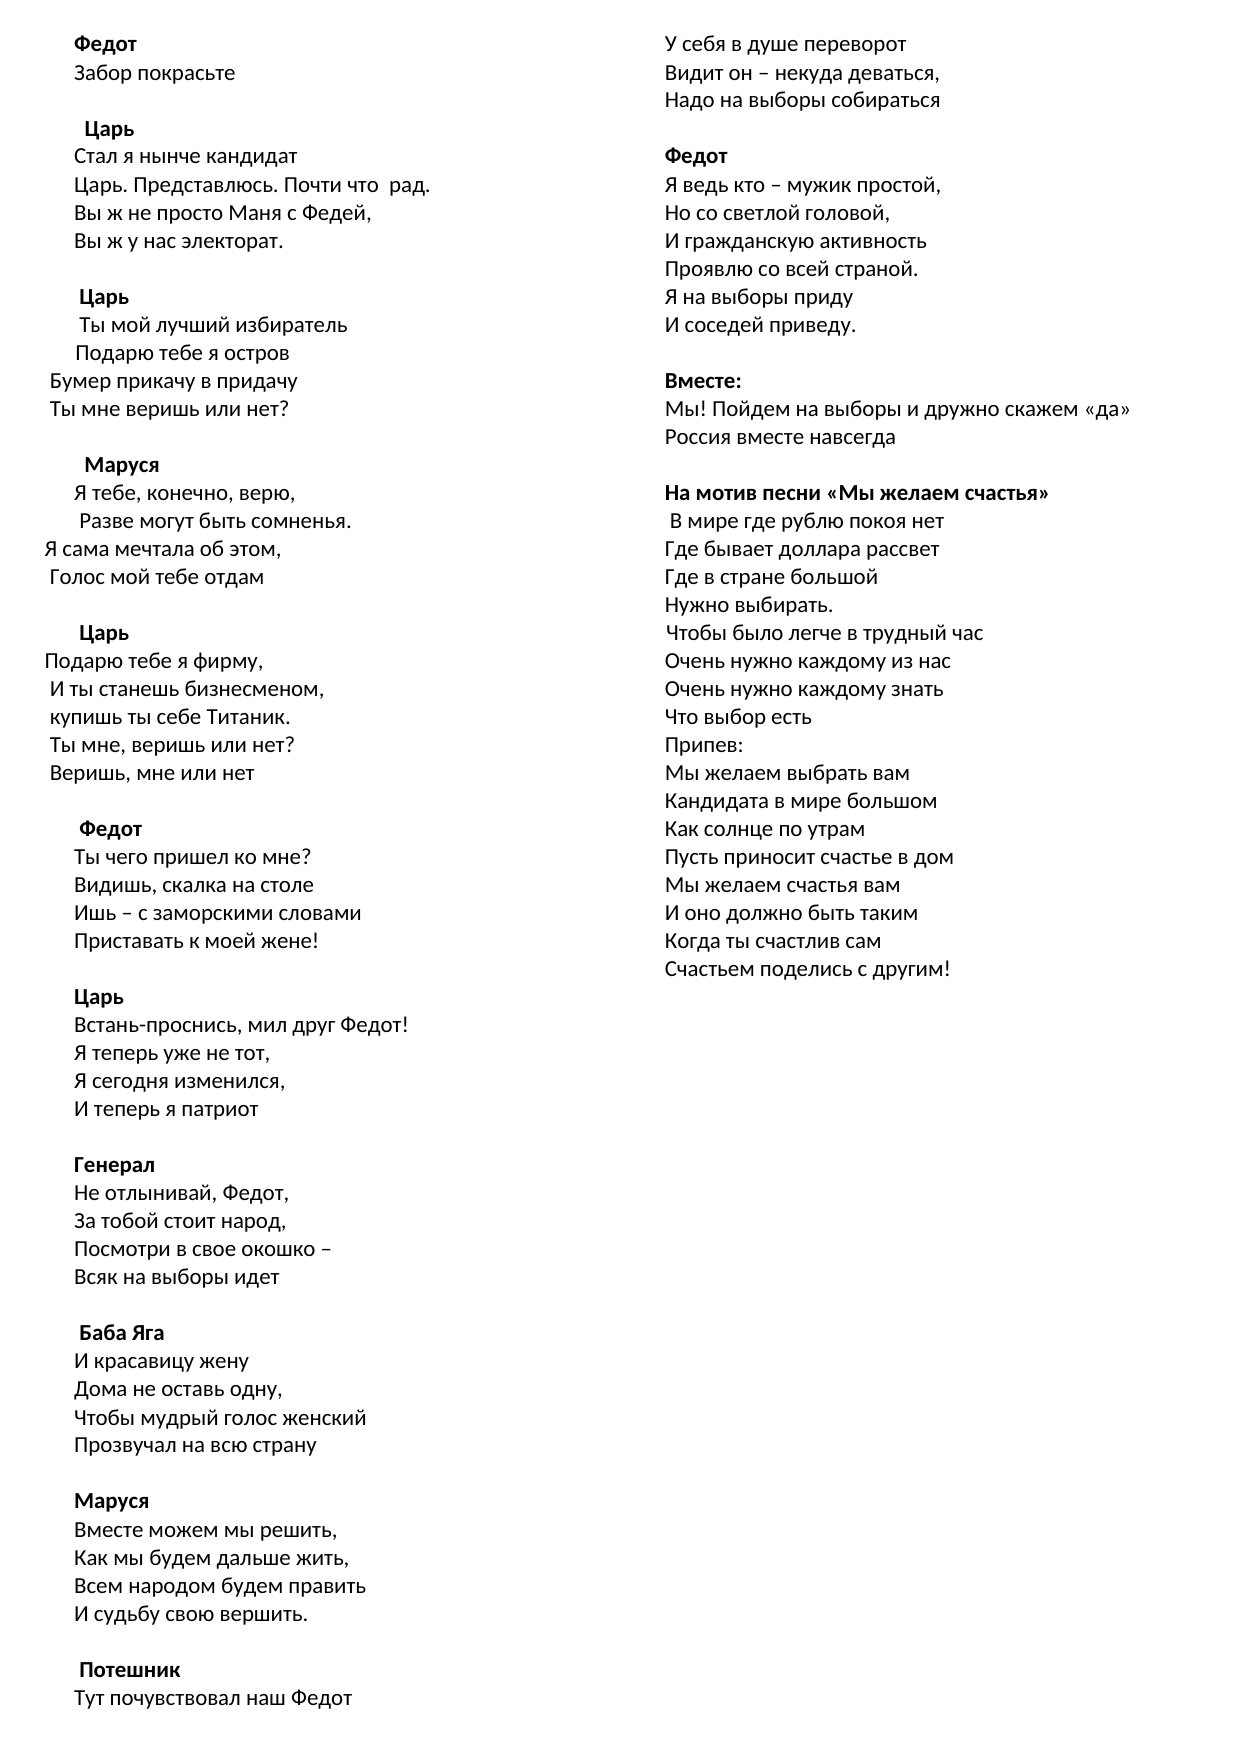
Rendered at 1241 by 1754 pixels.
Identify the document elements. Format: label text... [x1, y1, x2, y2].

text Генерал [44, 1150, 561, 1178]
text Где бывает доллара рассвет [635, 534, 1152, 562]
text Припев: [635, 730, 1152, 758]
text Мы желаем выбрать вам [635, 758, 1152, 786]
text Прозвучал на всю страну [44, 1431, 561, 1459]
text Не отлынивай, Федот, [44, 1178, 561, 1206]
text И красавицу жену [44, 1347, 561, 1374]
text Маруся [44, 1487, 561, 1515]
text Ишь – с заморскими словами [44, 898, 561, 926]
text Потешник [44, 1655, 561, 1683]
text Царь Подарю тебе я фирму, [44, 618, 561, 674]
text Баба Яга [44, 1318, 561, 1347]
text У себя в душе переворот [635, 29, 1152, 58]
text Я теперь уже не тот, [44, 1038, 561, 1066]
text Приставать к моей жене! [44, 926, 561, 954]
text И ты станешь бизнесменом, купишь ты себе Титаник. Ты мне, веришь или нет? Веришь, мне или нет [44, 674, 561, 786]
text Нужно выбирать. Чтобы было легче в трудный час [635, 590, 1152, 646]
text Забор покрасьте [44, 58, 561, 86]
text Чтобы мудрый голос женский [44, 1403, 561, 1431]
text За тобой стоит народ, [44, 1206, 561, 1234]
text Царь [44, 114, 561, 142]
text Надо на выборы собираться [635, 86, 1152, 114]
text Посмотри в свое окошко – [44, 1234, 561, 1262]
text Очень нужно каждому знать [635, 674, 1152, 702]
text Мы! Пойдем на выборы и дружно скажем «да» [635, 394, 1152, 422]
text Вы ж не просто Маня с Федей, [44, 198, 561, 226]
text Проявлю со всей страной. [635, 254, 1152, 282]
text Всяк на выборы идет [44, 1262, 561, 1291]
text Я тебе, конечно, верю, [44, 478, 561, 506]
text Где в стране большой [635, 562, 1152, 590]
text Разве могут быть сомненья. Я сама мечтала об этом, Голос мой тебе отдам [44, 506, 561, 618]
text Федот [44, 814, 561, 842]
text И гражданскую активность [635, 226, 1152, 254]
text Вы ж у нас электорат. [44, 226, 561, 254]
text Маруся [44, 450, 561, 478]
text Я ведь кто – мужик простой, [635, 170, 1152, 198]
text И соседей приведу. [635, 310, 1152, 338]
text Очень нужно каждому из нас [635, 646, 1152, 674]
text Всем народом будем править [44, 1571, 561, 1599]
text Что выбор есть [635, 702, 1152, 730]
text Пусть приносит счастье в дом [635, 842, 1152, 870]
text Как мы будем дальше жить, [44, 1543, 561, 1571]
text Царь. Представлюсь. Почти что рад. [44, 170, 561, 198]
text Федот [635, 142, 1152, 170]
text Вместе: [635, 366, 1152, 394]
text И судьбу свою вершить. [44, 1599, 561, 1627]
text И оно должно быть таким [635, 898, 1152, 926]
text Видит он – некуда деваться, [635, 58, 1152, 86]
text Стал я нынче кандидат [44, 142, 561, 170]
text Я сегодня изменился, [44, 1066, 561, 1094]
text Как солнце по утрам [635, 814, 1152, 842]
text Федот [44, 29, 561, 58]
text Дома не оставь одну, [44, 1374, 561, 1403]
text На мотив песни «Мы желаем счастья» [635, 478, 1152, 506]
text Когда ты счастлив сам [635, 926, 1152, 954]
text Мы желаем счастья вам [635, 870, 1152, 898]
text И теперь я патриот [44, 1094, 561, 1122]
text Ты чего пришел ко мне? [44, 842, 561, 870]
text Видишь, скалка на столе [44, 870, 561, 898]
text Вместе можем мы решить, [44, 1515, 561, 1543]
text Встань-проснись, мил друг Федот! [44, 1010, 561, 1038]
text Счастьем поделись с другим! [635, 954, 1152, 982]
text Тут почувствовал наш Федот [44, 1683, 561, 1711]
text Царь [44, 982, 561, 1010]
text Россия вместе навсегда [635, 422, 1152, 450]
text Кандидата в мире большом [635, 786, 1152, 814]
text Но со светлой головой, [635, 198, 1152, 226]
text Царь [44, 282, 561, 310]
text В мире где рублю покоя нет [635, 506, 1152, 534]
text Ты мой лучший избиратель Подарю тебе я остров Бумер прикачу в придачу Ты мне веришь или нет? [44, 310, 561, 450]
text Я на выборы приду [635, 282, 1152, 310]
